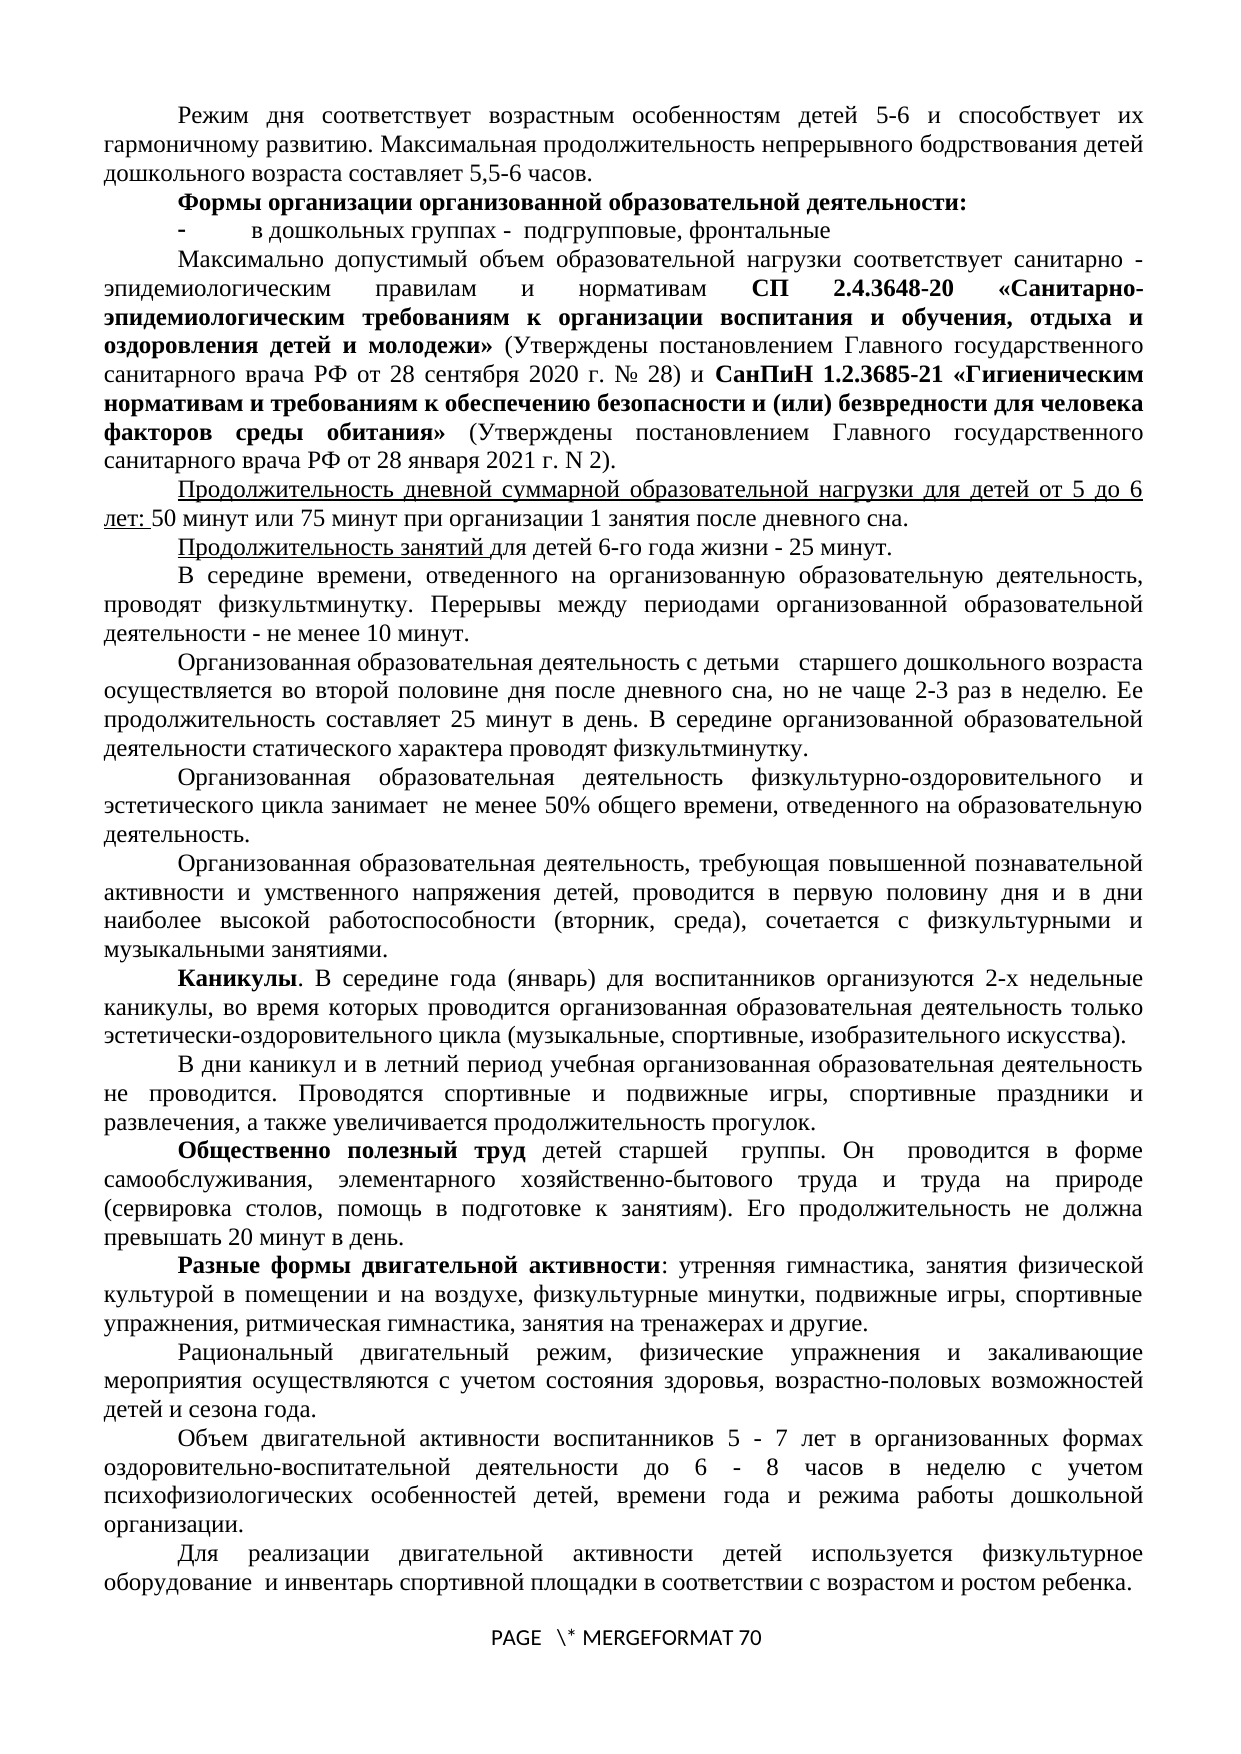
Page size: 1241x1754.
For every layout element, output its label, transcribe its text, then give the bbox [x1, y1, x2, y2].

text Каникулы. В середине года (январь) для воспитанников организуются 2-х недельные каникулы, во время которых проводится организованная образовательная деятельность только эстетически-оздоровительного цикла (музыкальные, спортивные, изобразительного искусства). [103, 963, 1144, 1049]
text Режим дня соответствует возрастным особенностям детей 5-6 и способствует их гармоничному развитию. Максимальная продолжительность непрерывного бодрствования детей дошкольного возраста составляет 5,5-6 часов. [103, 100, 1144, 187]
text Рациональный двигательный режим, физические упражнения и закаливающие мероприятия осуществляются с учетом состояния здоровья, возрастно-половых возможностей детей и сезона года. [103, 1337, 1144, 1423]
list в дошкольных группах - подгрупповые, фронтальные [103, 215, 1144, 244]
text Общественно полезный труд детей старшей группы. Он проводится в форме самообслуживания, элементарного хозяйственно-бытового труда и труда на природе (сервировка столов, помощь в подготовке к занятиям). Его продолжительность не должна превышать 20 минут в день. [103, 1135, 1144, 1250]
text Разные формы двигательной активности: утренняя гимнастика, занятия физической культурой в помещении и на воздухе, физкультурные минутки, подвижные игры, спортивные упражнения, ритмическая гимнастика, занятия на тренажерах и другие. [103, 1250, 1144, 1337]
text Для реализации двигательной активности детей используется физкультурное оборудование и инвентарь спортивной площадки в соответствии с возрастом и ростом ребенка. [103, 1538, 1144, 1595]
text Организованная образовательная деятельность физкультурно-оздоровительного и эстетического цикла занимает не менее 50% общего времени, отведенного на образовательную деятельность. [103, 762, 1144, 848]
text Объем двигательной активности воспитанников 5 - 7 лет в организованных формах оздоровительно-воспитательной деятельности до 6 - 8 часов в неделю с учетом психофизиологических особенностей детей, времени года и режима работы дошкольной организации. [103, 1423, 1144, 1538]
text Формы организации организованной образовательной деятельности: [103, 187, 1144, 215]
text Организованная образовательная деятельность с детьми старшего дошкольного возраста осуществляется во второй половине дня после дневного сна, но не чаще 2-3 раз в неделю. Ее продолжительность составляет 25 минут в день. В середине организованной образовательной деятельности статического характера проводят физкультминутку. [103, 647, 1144, 762]
text Продолжительность дневной суммарной образовательной нагрузки для детей от 5 до 6 лет: 50 минут или 75 минут при организации 1 занятия после дневного сна. [103, 474, 1144, 532]
text Максимально допустимый объем образовательной нагрузки соответствует санитарно - эпидемиологическим правилам и нормативам СП 2.4.3648-20 «Санитарно-эпидемиологическим требованиям к организации воспитания и обучения, отдыха и оздоровления детей и молодежи» (Утверждены постановлением Главного государственного санитарного врача РФ от 28 сентября 2020 г. № 28) и СанПиН 1.2.3685-21 «Гигиеническим нормативам и требованиям к обеспечению безопасности и (или) безвредности для человека факторов среды обитания» (Утверждены постановлением Главного государственного санитарного врача РФ от 28 января 2021 г. N 2). [103, 244, 1144, 474]
text В середине времени, отведенного на организованную образовательную деятельность, проводят физкультминутку. Перерывы между периодами организованной образовательной деятельности - не менее 10 минут. [103, 560, 1144, 647]
text Организованная образовательная деятельность, требующая повышенной познавательной активности и умственного напряжения детей, проводится в первую половину дня и в дни наиболее высокой работоспособности (вторник, среда), сочетается с физкультурными и музыкальными занятиями. [103, 848, 1144, 963]
text Продолжительность занятий для детей 6-го года жизни - 25 минут. [103, 532, 1144, 560]
text В дни каникул и в летний период учебная организованная образовательная деятельность не проводится. Проводятся спортивные и подвижные игры, спортивные праздники и развлечения, а также увеличивается продолжительность прогулок. [103, 1049, 1144, 1135]
